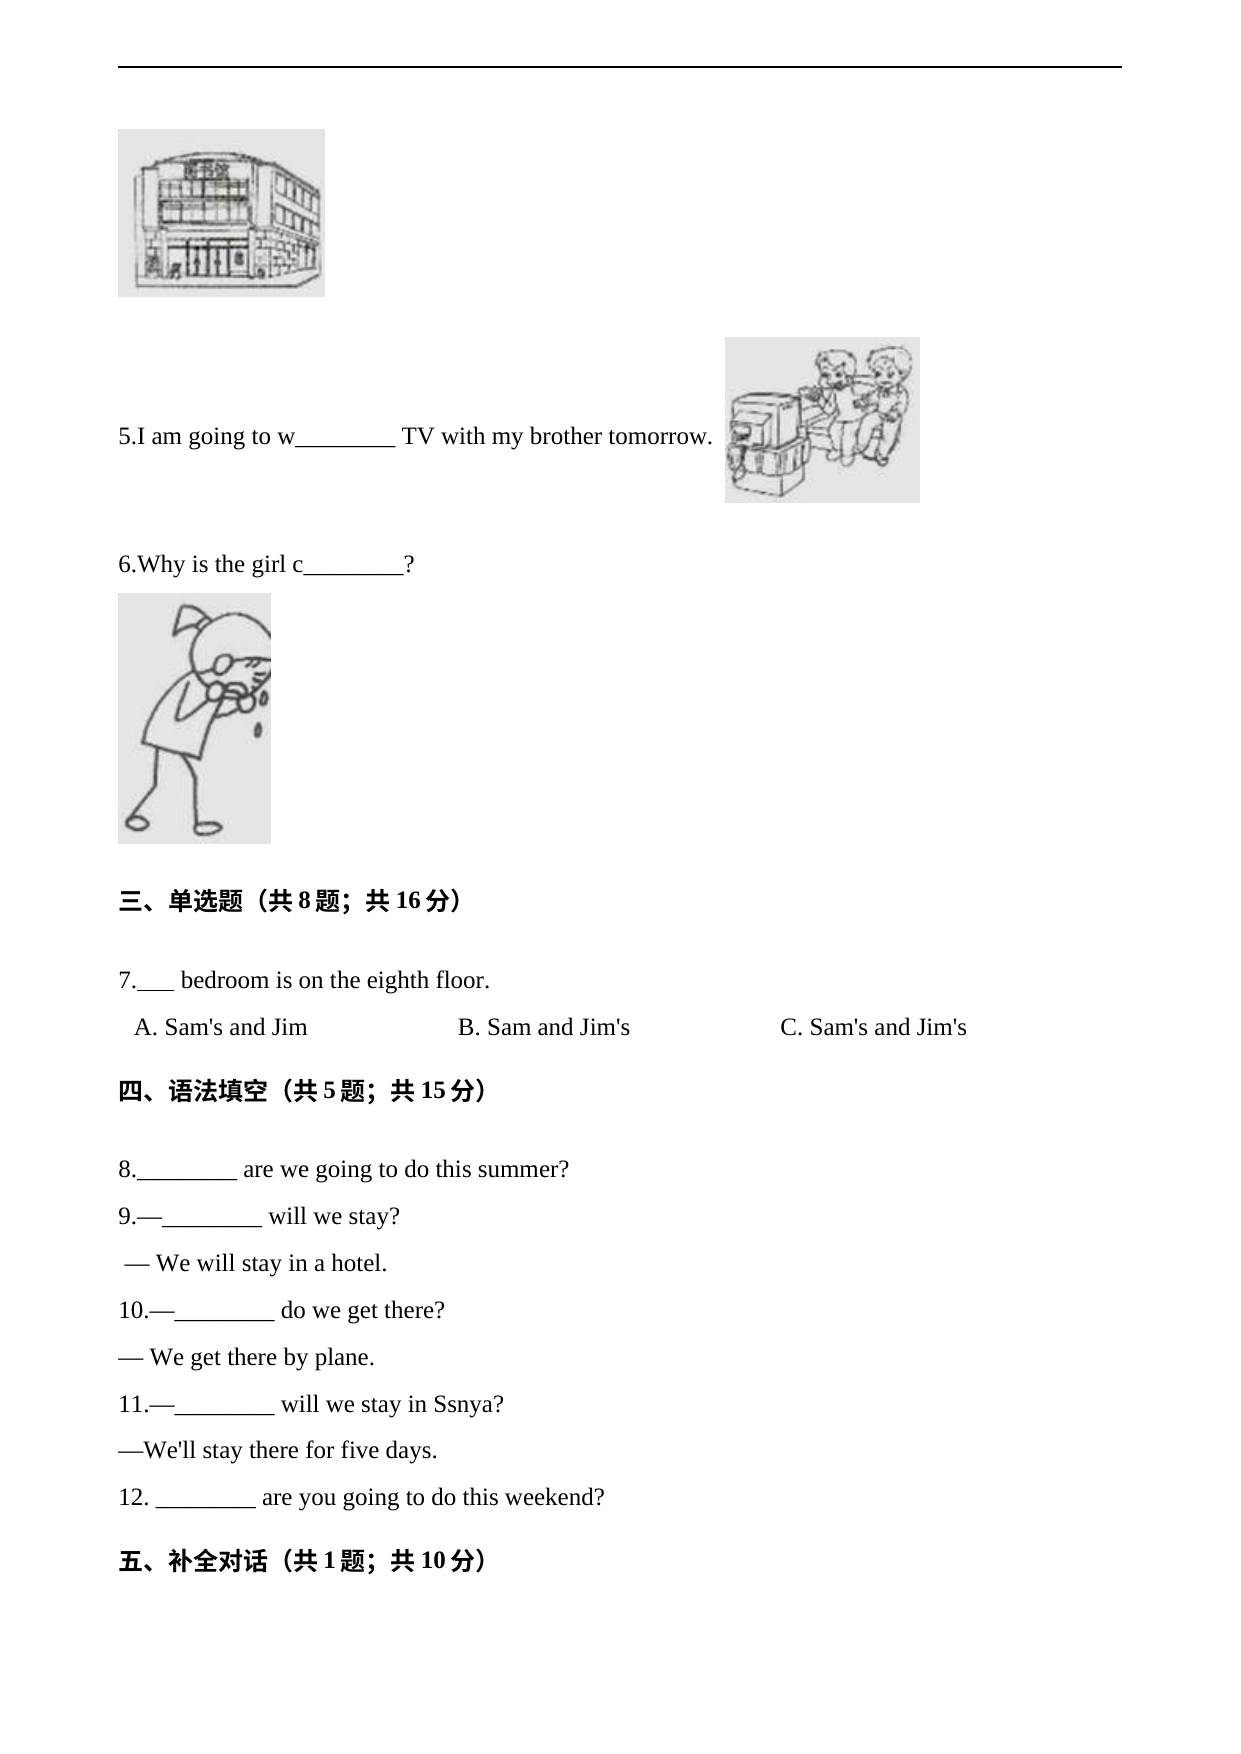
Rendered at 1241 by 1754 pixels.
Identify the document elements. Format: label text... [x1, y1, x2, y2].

text 12. ________ are you going to do this weekend? [118, 1481, 1122, 1513]
text 11.—________ will we stay in Ssnya? [118, 1387, 1122, 1419]
text — We will stay in a hotel. [118, 1246, 1122, 1279]
text 6.Why is the girl c________? [118, 547, 1122, 580]
picture [118, 593, 271, 844]
text 5.I am going to w________ TV with my brother tomorrow. [118, 338, 1122, 533]
picture [118, 129, 325, 297]
picture [725, 337, 920, 503]
text 10.—________ do we get there? [118, 1293, 1122, 1326]
text 7. bedroom is on the eighth floor. [118, 963, 1122, 996]
text 三、单选题（共8题；共16分） [118, 867, 1122, 932]
text 五、补全对话（共1题；共10分） [118, 1527, 1122, 1592]
text A. Sam's and Jim B. Sam and Jim's C. Sam's and Jim's [134, 1010, 1122, 1042]
text — We get there by plane. [118, 1340, 1122, 1372]
text 四、语法填空（共5题；共15分） [118, 1057, 1122, 1122]
text 9.—________ will we stay? [118, 1199, 1122, 1232]
text 8.________ are we going to do this summer? [118, 1152, 1122, 1185]
text —We'll stay there for five days. [118, 1434, 1122, 1466]
